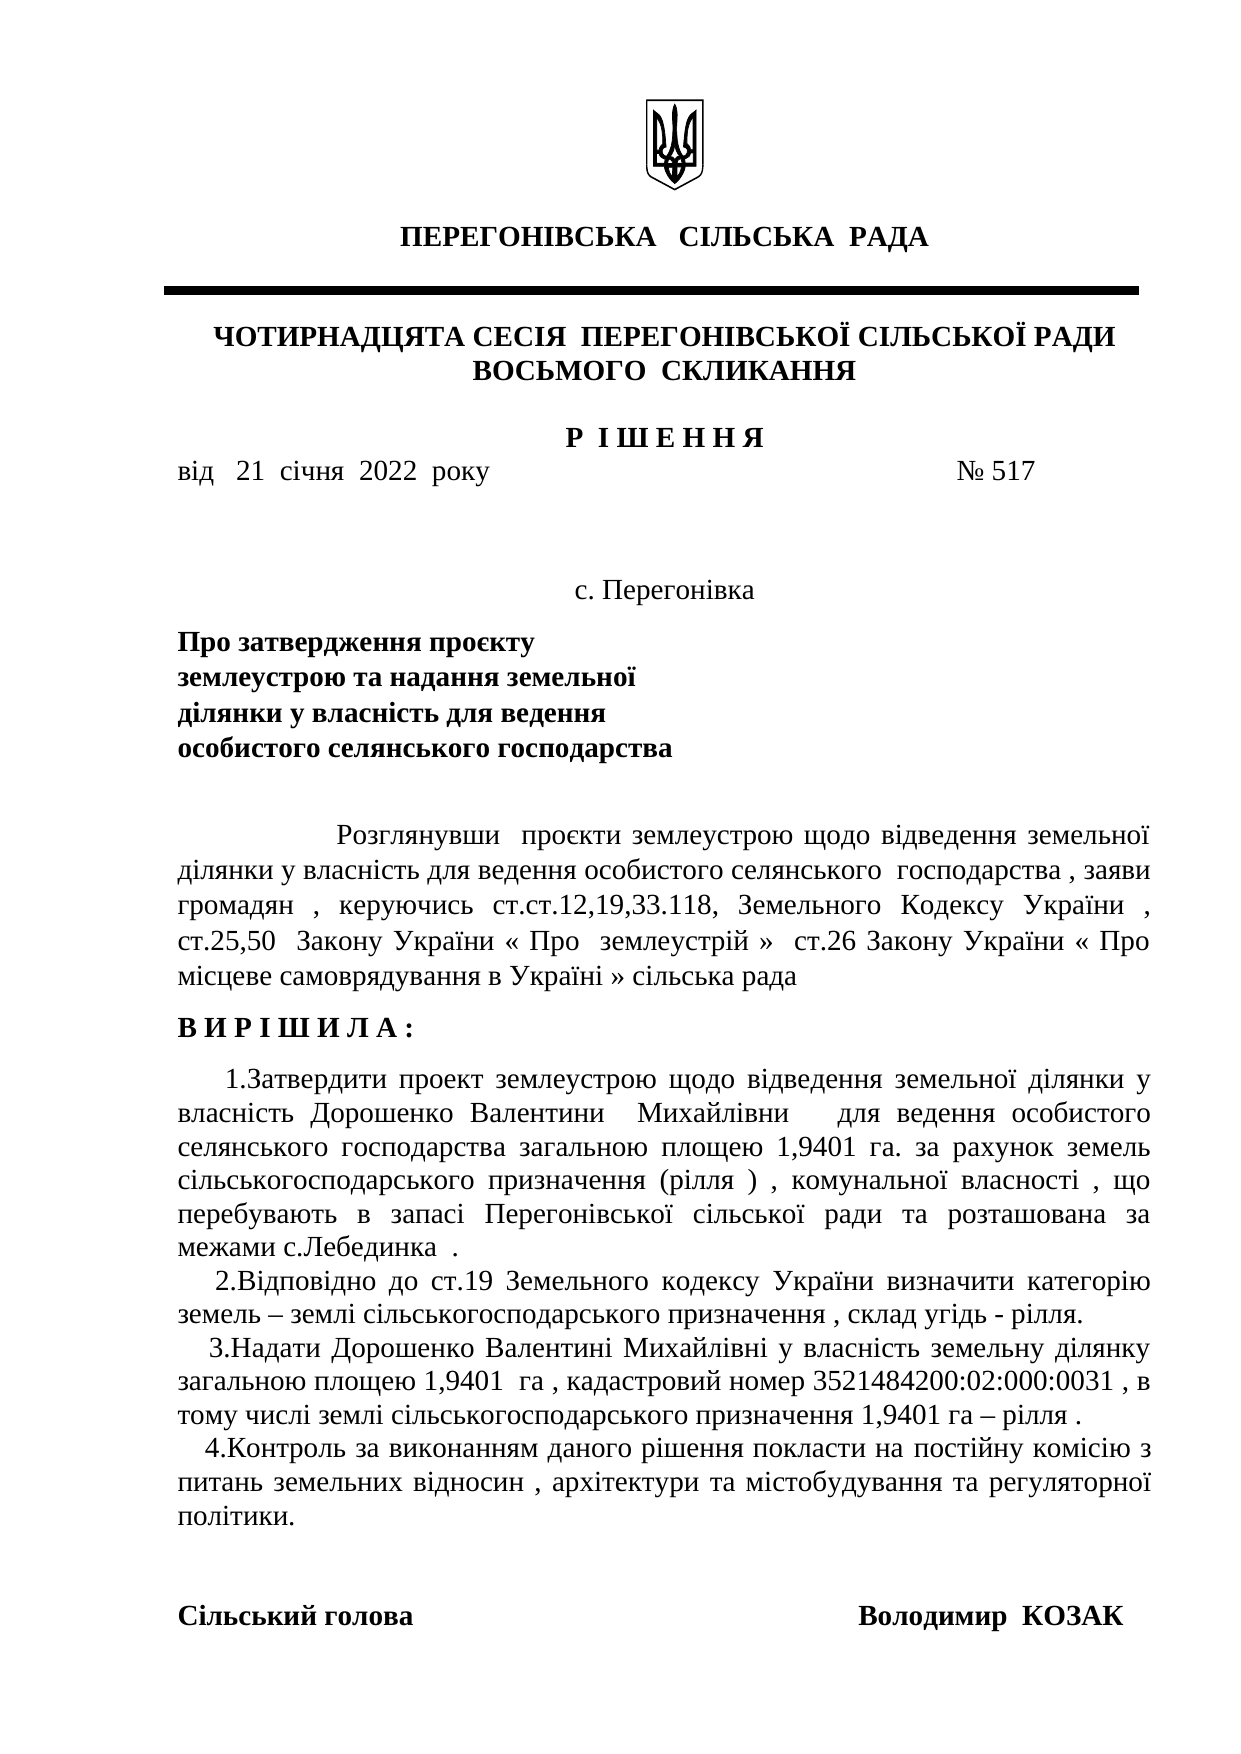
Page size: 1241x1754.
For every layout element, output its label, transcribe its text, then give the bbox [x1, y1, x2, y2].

text 3.Надати Дорошенко Валентині Михайлівні у власність земельну ділянку загальною площею 1,9401 га , кадастровий номер 3521484200:02:000:0031 , в тому числі землі сільськогосподарського призначення 1,9401 га – рілля . [177, 1330, 1152, 1431]
text Про затвердження проєкту [177, 624, 1152, 658]
text особистого селянського господарства [177, 730, 1152, 763]
text 4.Контроль за виконанням даного рішення покласти на постійну комісію з питань земельних відносин , архітектури та містобудування та регуляторної політики. [177, 1431, 1152, 1531]
text Сільський голова Володимир КОЗАК [177, 1598, 1152, 1632]
text 2.Відповідно до ст.19 Земельного кодексу України визначити категорію земель – землі сільськогосподарського призначення , склад угідь - рілля. [177, 1263, 1152, 1330]
text В И Р І Ш И Л А : [177, 1010, 1152, 1043]
text Розглянувши проєкти землеустрою щодо відведення земельної ділянки у власність для ведення особистого селянського господарства , заяви громадян , керуючись ст.ст.12,19,33.118, Земельного Кодексу України , ст.25,50 Закону України « Про землеустрій » ст.26 Закону України « Про місцеве самоврядування в Україні » сільська рада [177, 817, 1152, 991]
text землеустрою та надання земельної [177, 659, 1152, 693]
text ПЕРЕГОНІВСЬКА СІЛЬСЬКА РАДА [177, 219, 1152, 252]
text ділянки у власність для ведення [177, 695, 1152, 728]
text ЧОТИРНАДЦЯТА СЕСІЯ ПЕРЕГОНІВСЬКОЇ СІЛЬСЬКОЇ РАДИ [177, 319, 1152, 353]
text с. Перегонівка [177, 572, 1152, 606]
text Р І Ш Е Н Н Я [177, 420, 1152, 453]
text ВОСЬМОГО СКЛИКАННЯ [177, 353, 1152, 386]
text 1.Затвердити проект землеустрою щодо відведення земельної ділянки у власність Дорошенко Валентини Михайлівни для ведення особистого селянського господарства загальною площею 1,9401 га. за рахунок земель сільськогосподарського призначення (рілля ) , комунальної власності , що перебувають в запасі Перегонівської сільської ради та розташована за межами с.Лебединка . [177, 1062, 1152, 1263]
text від 21 січня 2022 року № 517 [177, 453, 1152, 487]
